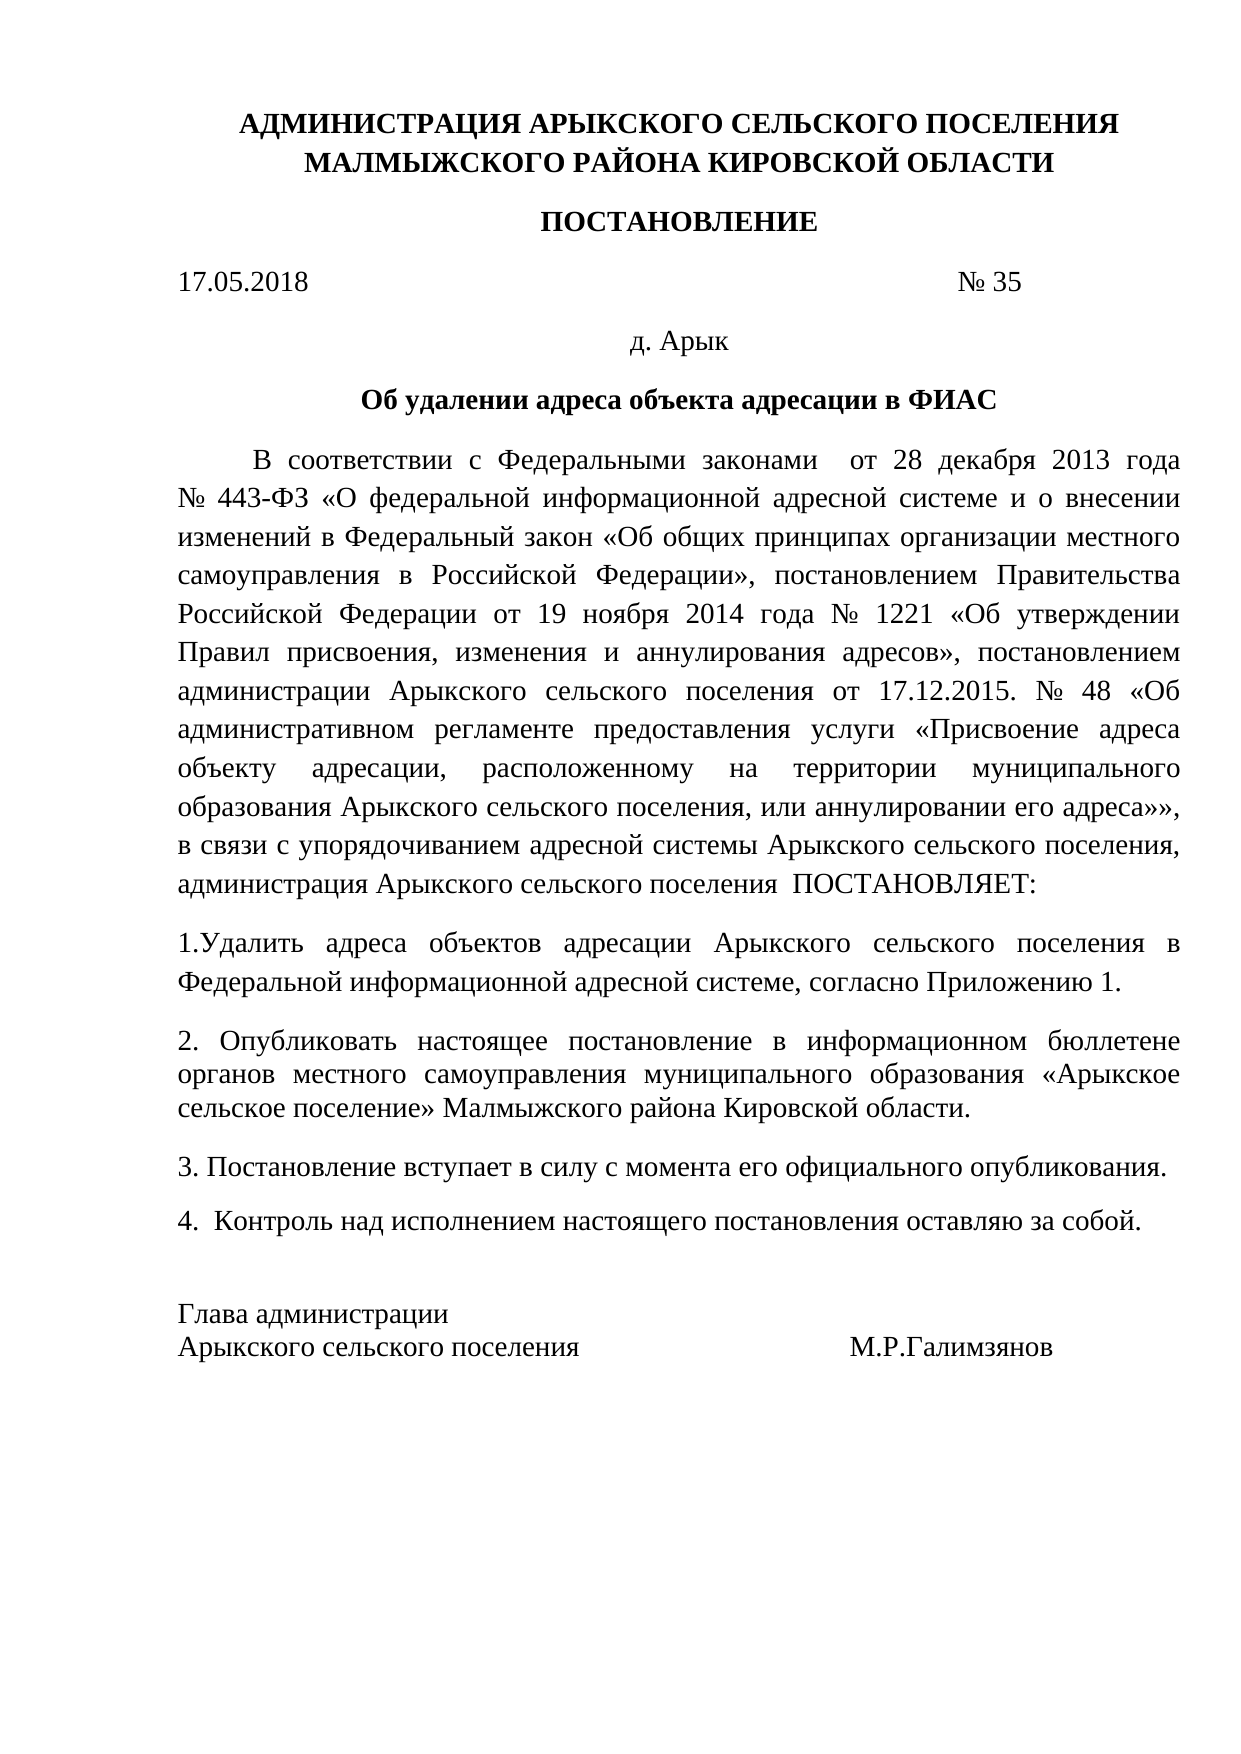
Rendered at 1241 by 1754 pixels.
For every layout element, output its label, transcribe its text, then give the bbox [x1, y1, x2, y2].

text Об удалении адреса объекта адресации в ФИАС [177, 382, 1181, 416]
text 1.Удалить адреса объектов адресации Арыкского сельского поселения в Федеральной информационной адресной системе, согласно Приложению 1. [177, 925, 1181, 997]
text 4. Контроль над исполнением настоящего постановления оставляю за собой. [177, 1203, 1181, 1237]
text д. Арык [177, 323, 1181, 357]
text 17.05.2018 № 35 [177, 264, 1181, 297]
text В соответствии с Федеральными законами от 28 декабря 2013 года № 443-ФЗ «О федеральной информационной адресной системе и о внесении изменений в Федеральный закон «Об общих принципах организации местного самоуправления в Российской Федерации», постановлением Правительства Российской Федерации от 19 ноября 2014 года № 1221 «Об утверждении Правил присвоения, изменения и аннулирования адресов», постановлением администрации Арыкского сельского поселения от 17.12.2015. № 48 «Об административном регламенте предоставления услуги «Присвоение адреса объекту адресации, расположенному на территории муниципального образования Арыкского сельского поселения, или аннулировании его адреса»», в связи с упорядочиванием адресной системы Арыкского сельского поселения, администрация Арыкского сельского поселения ПОСТАНОВЛЯЕТ: [177, 442, 1181, 899]
title 2. Опубликовать настоящее постановление в информационном бюллетене органов местного самоуправления муниципального образования «Арыкское сельское поселение» Малмыжского района Кировской области. [177, 1023, 1181, 1124]
text Глава администрации [177, 1296, 1181, 1329]
text ПОСТАНОВЛЕНИЕ [177, 204, 1181, 238]
text АДМИНИСТРАЦИЯ АРЫКСКОГО СЕЛЬСКОГО ПОСЕЛЕНИЯ МАЛМЫЖСКОГО РАЙОНА КИРОВСКОЙ ОБЛАСТИ [177, 106, 1181, 178]
text 3. Постановление вступает в силу с момента его официального опубликования. [177, 1149, 1181, 1182]
text Арыкского сельского поселения М.Р.Галимзянов [177, 1329, 1181, 1363]
